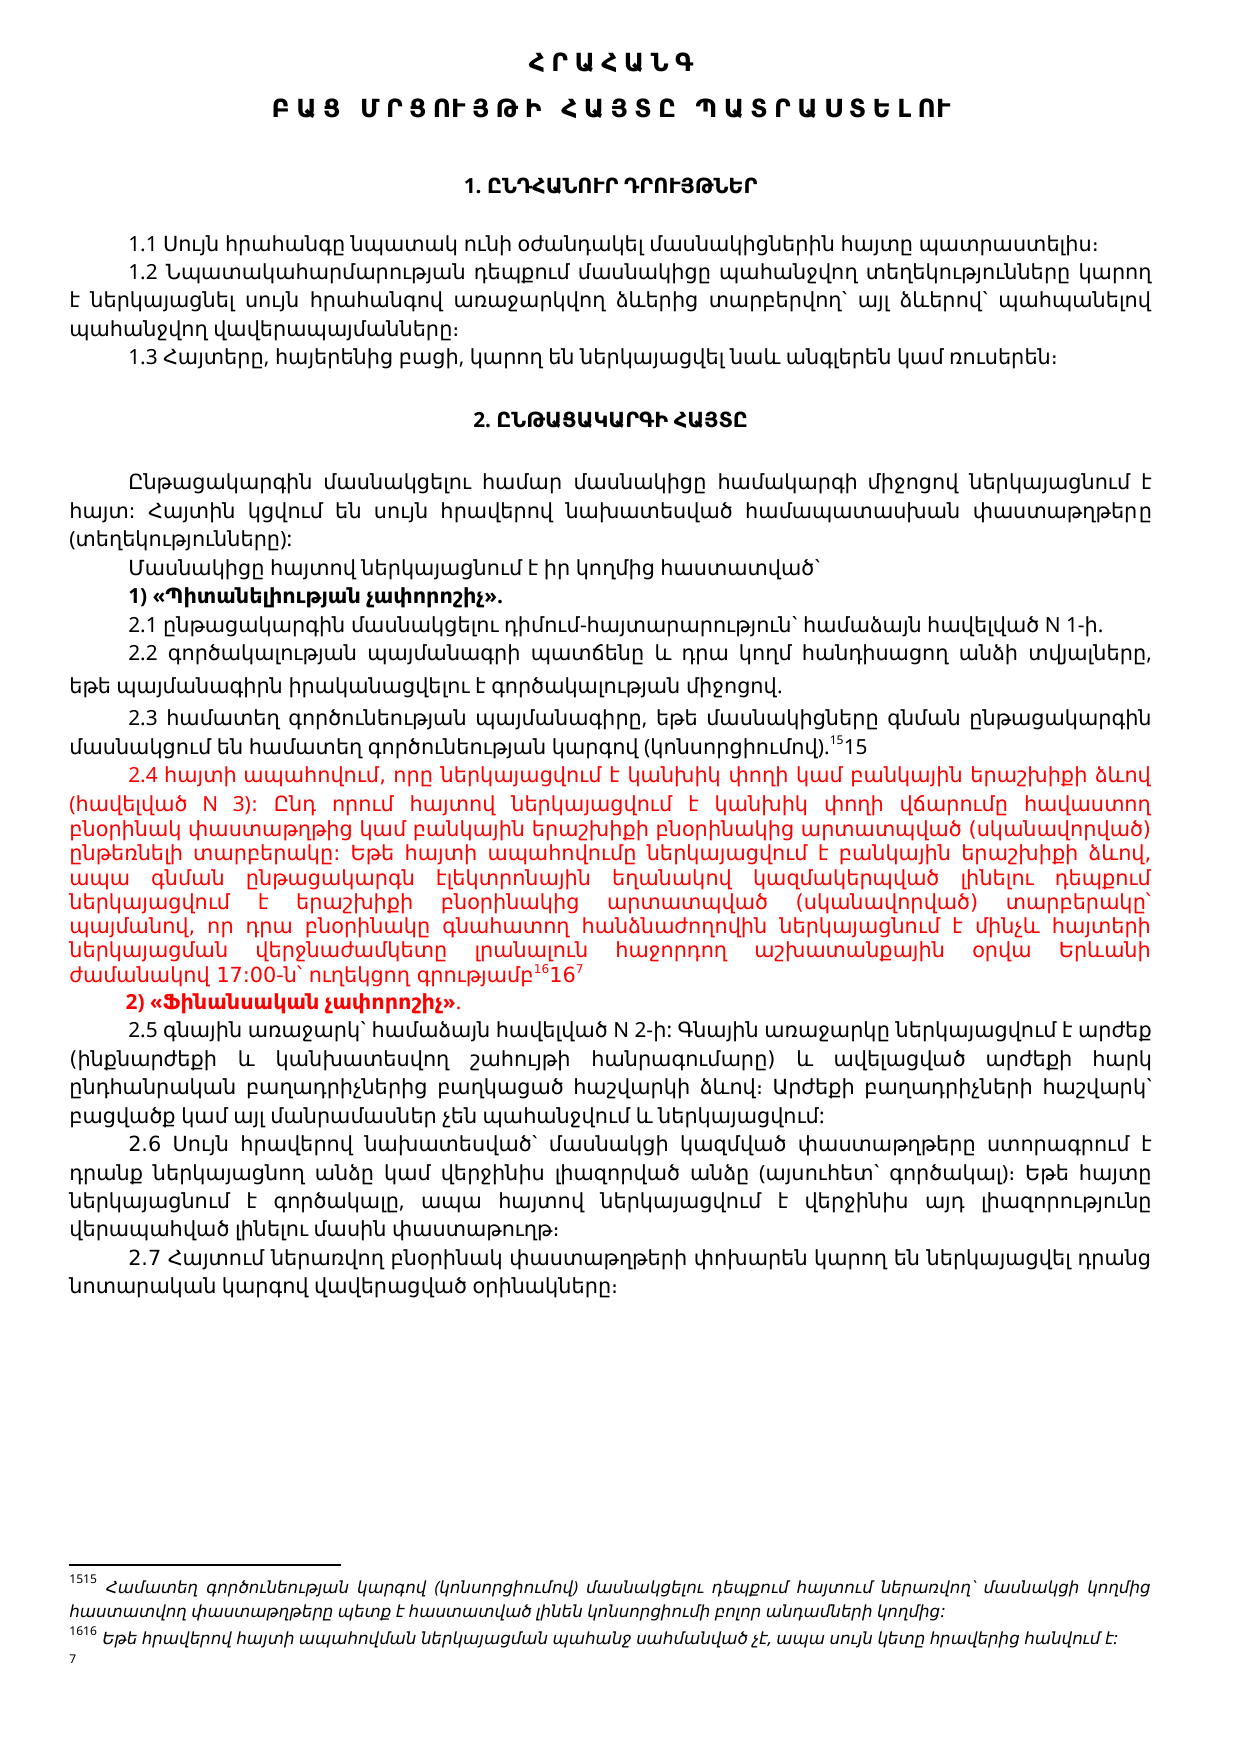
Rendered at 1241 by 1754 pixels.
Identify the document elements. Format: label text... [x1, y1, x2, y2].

text 1) «Պիտանելիության չափորոշիչ». [69, 581, 1152, 610]
text 2.2 գործակալության պայմանագրի պատճենը և դրա կողմ հանդիսացող անձի տվյալները, եթե պայմանագիրն իրականացվելու է գործակալության միջոցով. [69, 638, 1152, 699]
text 2. ԸՆԹԱՑԱԿԱՐԳԻ ՀԱՅՏԸ [69, 405, 1152, 433]
text Հ Ր Ա Հ Ա Ն Գ [69, 44, 1152, 78]
text 1.3 Հայտերը, հայերենից բացի, կարող են ներկայացվել նաև անգլերեն կամ ռուսերեն։ [69, 342, 1152, 371]
text 1. ԸՆԴՀԱՆՈՒՐ ԴՐՈՒՅԹՆԵՐ [69, 172, 1152, 200]
text 2.1 ընթացակարգին մասնակցելու դիմում-հայտարարություն` համաձայն հավելված N 1-ի. [69, 610, 1152, 638]
text 2.3 համատեղ գործունեության պայմանագիրը, եթե մասնակիցները գնման ընթացակարգին մասնակցում են համատեղ գործունեության կարգով (կոնսորցիումով).15 [69, 703, 1152, 760]
text 2.7 Հայտում ներառվող բնօրինակ փաստաթղթերի փոխարեն կարող են ներկայացվել դրանց նոտարական կարգով վավերացված օրինակները։ [69, 1243, 1152, 1300]
text 2.5 գնային առաջարկ` համաձայն հավելված N 2-ի: Գնային առաջարկը ներկայացվում է արժեք (ինքնարժեքի և կանխատեսվող շահույթի հանրագումարը) և ավելացված արժեքի հարկ ընդհանրական բաղադրիչներից բաղկացած հաշվարկի ձևով։ Արժեքի բաղադրիչների հաշվարկ` բացվածք կամ այլ մանրամասներ չեն պահանջվում և ներկայացվում: [69, 1015, 1152, 1129]
text 2.6 Սույն հրավերով նախատեսված` մասնակցի կազմված փաստաթղթերը ստորագրում է դրանք ներկայացնող անձը կամ վերջինիս լիազորված անձը (այսուհետ` գործակալ)։ Եթե հայտը ներկայացնում է գործակալը, ապա հայտով ներկայացվում է վերջինիս այդ լիազորությունը վերապահված լինելու մասին փաստաթուղթ։ [69, 1129, 1152, 1243]
text Բ Ա Ց Մ Ր Ց ՈՒ Յ Թ Ի Հ Ա Յ Տ Ը Պ Ա Տ Ր Ա Ս Տ Ե Լ ՈՒ [69, 91, 1152, 125]
text 2.4 հայտի ապահովում, որը ներկայացվում է կանխիկ փողի կամ բանկային երաշխիքի ձևով (հավելված N 3): Ընդ որում հայտով ներկայացվում է կանխիկ փողի վճարումը հավաստող բնօրինակ փաստաթղթից կամ բանկային երաշխիքի բնօրինակից արտատպված (սկանավորված) ընթեռնելի տարբերակը: Եթե հայտի ապահովումը ներկայացվում է բանկային երաշխիքի ձևով, ապա գնման ընթացակարգն էլեկտրոնային եղանակով կազմակերպված լինելու դեպքում ներկայացվում է երաշխիքի բնօրինակից արտատպված (սկանավորված) տարբերակը՝ պայմանով, որ դրա բնօրինակը գնահատող հանձնաժողովին ներկայացնում է մինչև հայտերի ներկայացման վերջնաժամկետը լրանալուն հաջորդող աշխատանքային օրվա Երևանի ժամանակով 17:00-ն՝ ուղեկցող գրությամբ16 [69, 760, 1152, 987]
text 1.2 Նպատակահարմարության դեպքում մասնակիցը պահանջվող տեղեկությունները կարող է ներկայացնել սույն հրահանգով առաջարկվող ձևերից տարբերվող` այլ ձևերով` պահպանելով պահանջվող վավերապայմանները։ [69, 257, 1152, 342]
text Մասնակիցը հայտով ներկայացնում է իր կողմից հաստատված` [69, 553, 1152, 581]
text 2) «Ֆինանսական չափորոշիչ». [69, 987, 1152, 1015]
text 1.1 Սույն հրահանգը նպատակ ունի օժանդակել մասնակիցներին հայտը պատրաստելիս։ [69, 229, 1152, 257]
text Ընթացակարգին մասնակցելու համար մասնակիցը համակարգի միջոցով ներկայացնում է հայտ: Հայտին կցվում են սույն հրավերով նախատեսված համապատասխան փաստաթղթերը (տեղեկությունները): [69, 467, 1152, 553]
